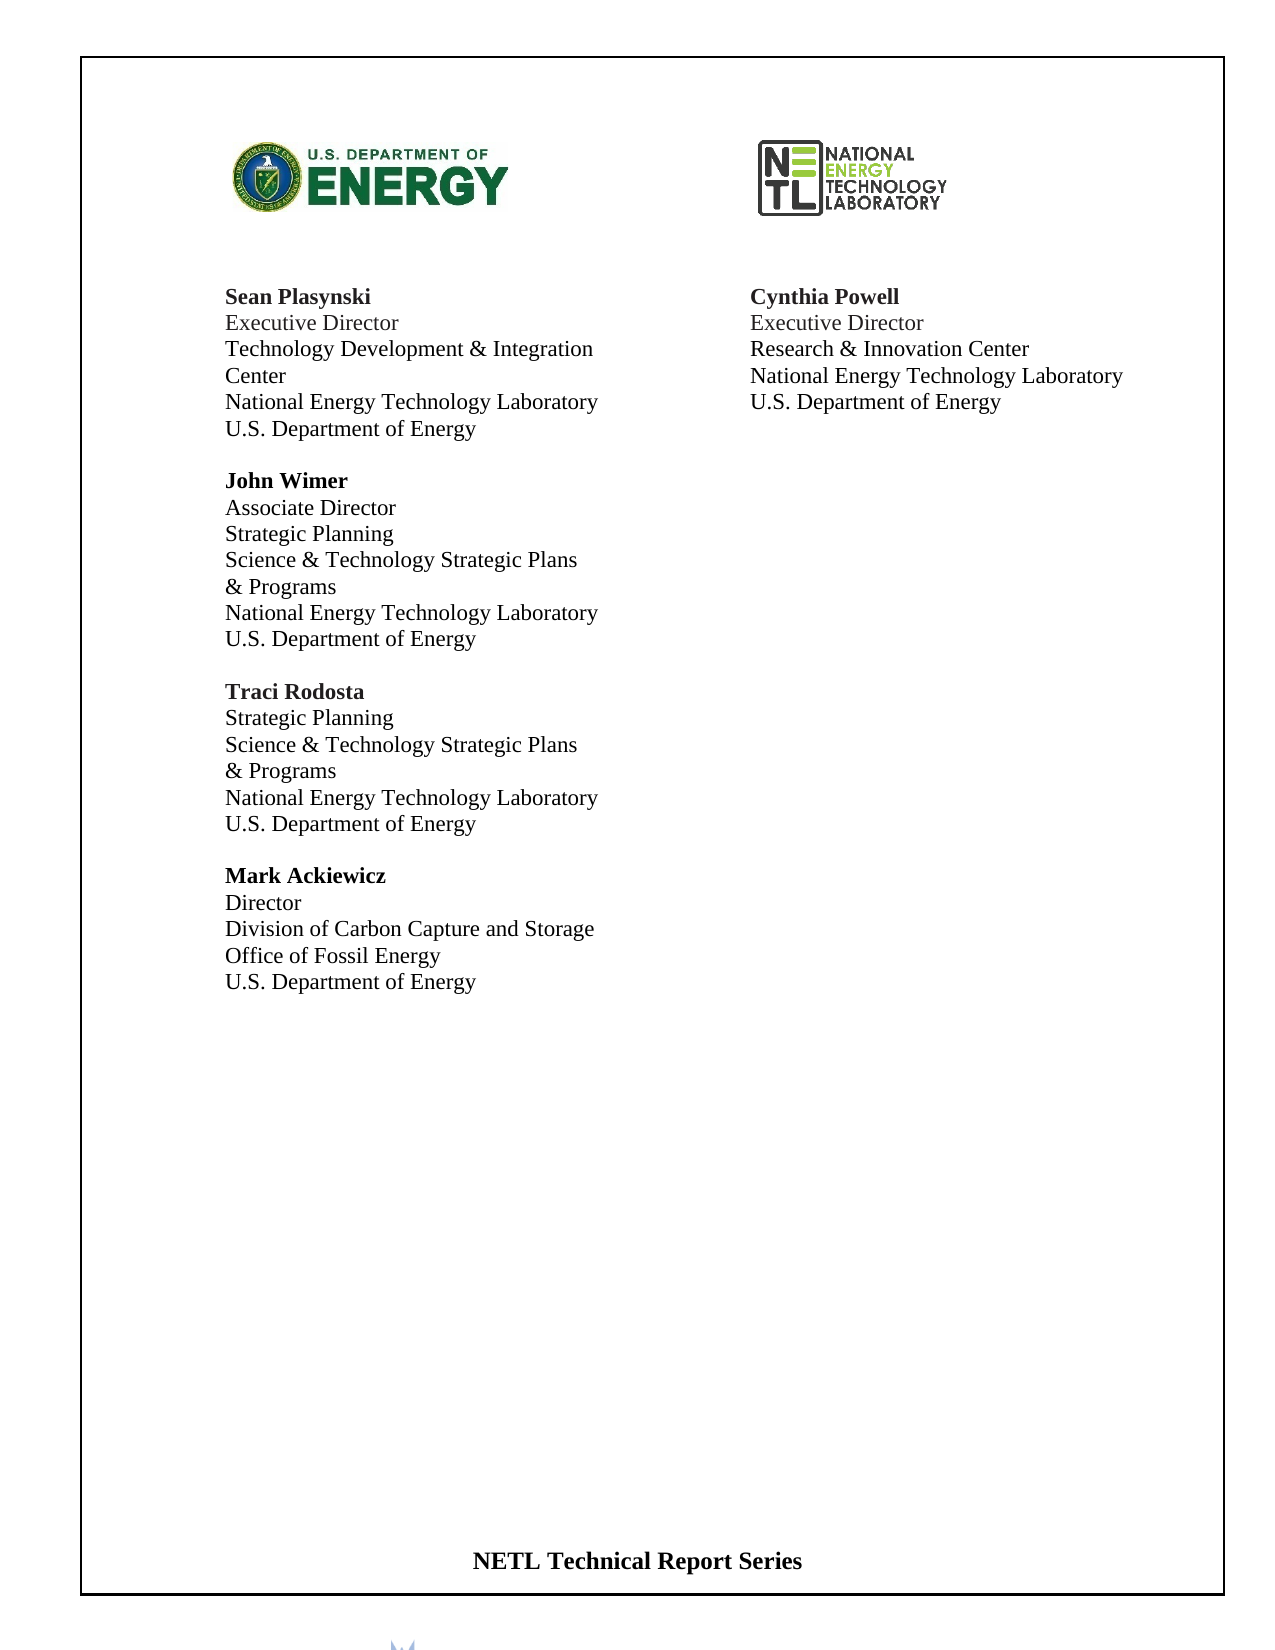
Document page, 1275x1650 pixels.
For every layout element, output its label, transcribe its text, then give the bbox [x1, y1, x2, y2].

text U.S. Department of Energy [750, 388, 1125, 414]
text U.S. Department of Energy [225, 968, 600, 994]
text Strategic Planning [225, 520, 600, 546]
text National Energy Technology Laboratory [225, 783, 600, 810]
text Science & Technology Strategic Plans & Programs [225, 731, 600, 783]
text National Energy Technology Laboratory [225, 388, 600, 414]
text Director [225, 889, 600, 915]
text Sean Plasynski [225, 283, 600, 309]
text Associate Director [225, 494, 600, 520]
text Office of Fossil Energy [225, 942, 600, 968]
text Cynthia Powell [750, 283, 1125, 309]
picture [358, 1639, 474, 1650]
text Traci Rodosta [225, 678, 600, 704]
text U.S. Department of Energy [225, 625, 600, 652]
text Division of Carbon Capture and Storage [225, 915, 600, 942]
picture [758, 140, 947, 216]
text Mark Ackiewicz [225, 863, 600, 889]
text Research & Innovation Center [750, 336, 1125, 362]
text National Energy Technology Laboratory [225, 599, 600, 625]
text Science & Technology Strategic Plans & Programs [225, 546, 600, 599]
text Technology Development & Integration Center [225, 336, 600, 388]
text Executive Director [750, 309, 1125, 336]
text U.S. Department of Energy [225, 414, 600, 441]
text Strategic Planning [225, 704, 600, 731]
text U.S. Department of Energy [225, 810, 600, 836]
text Executive Director [225, 309, 600, 336]
picture [232, 142, 509, 212]
text National Energy Technology Laboratory [750, 362, 1125, 388]
text John Wimer [225, 467, 600, 494]
